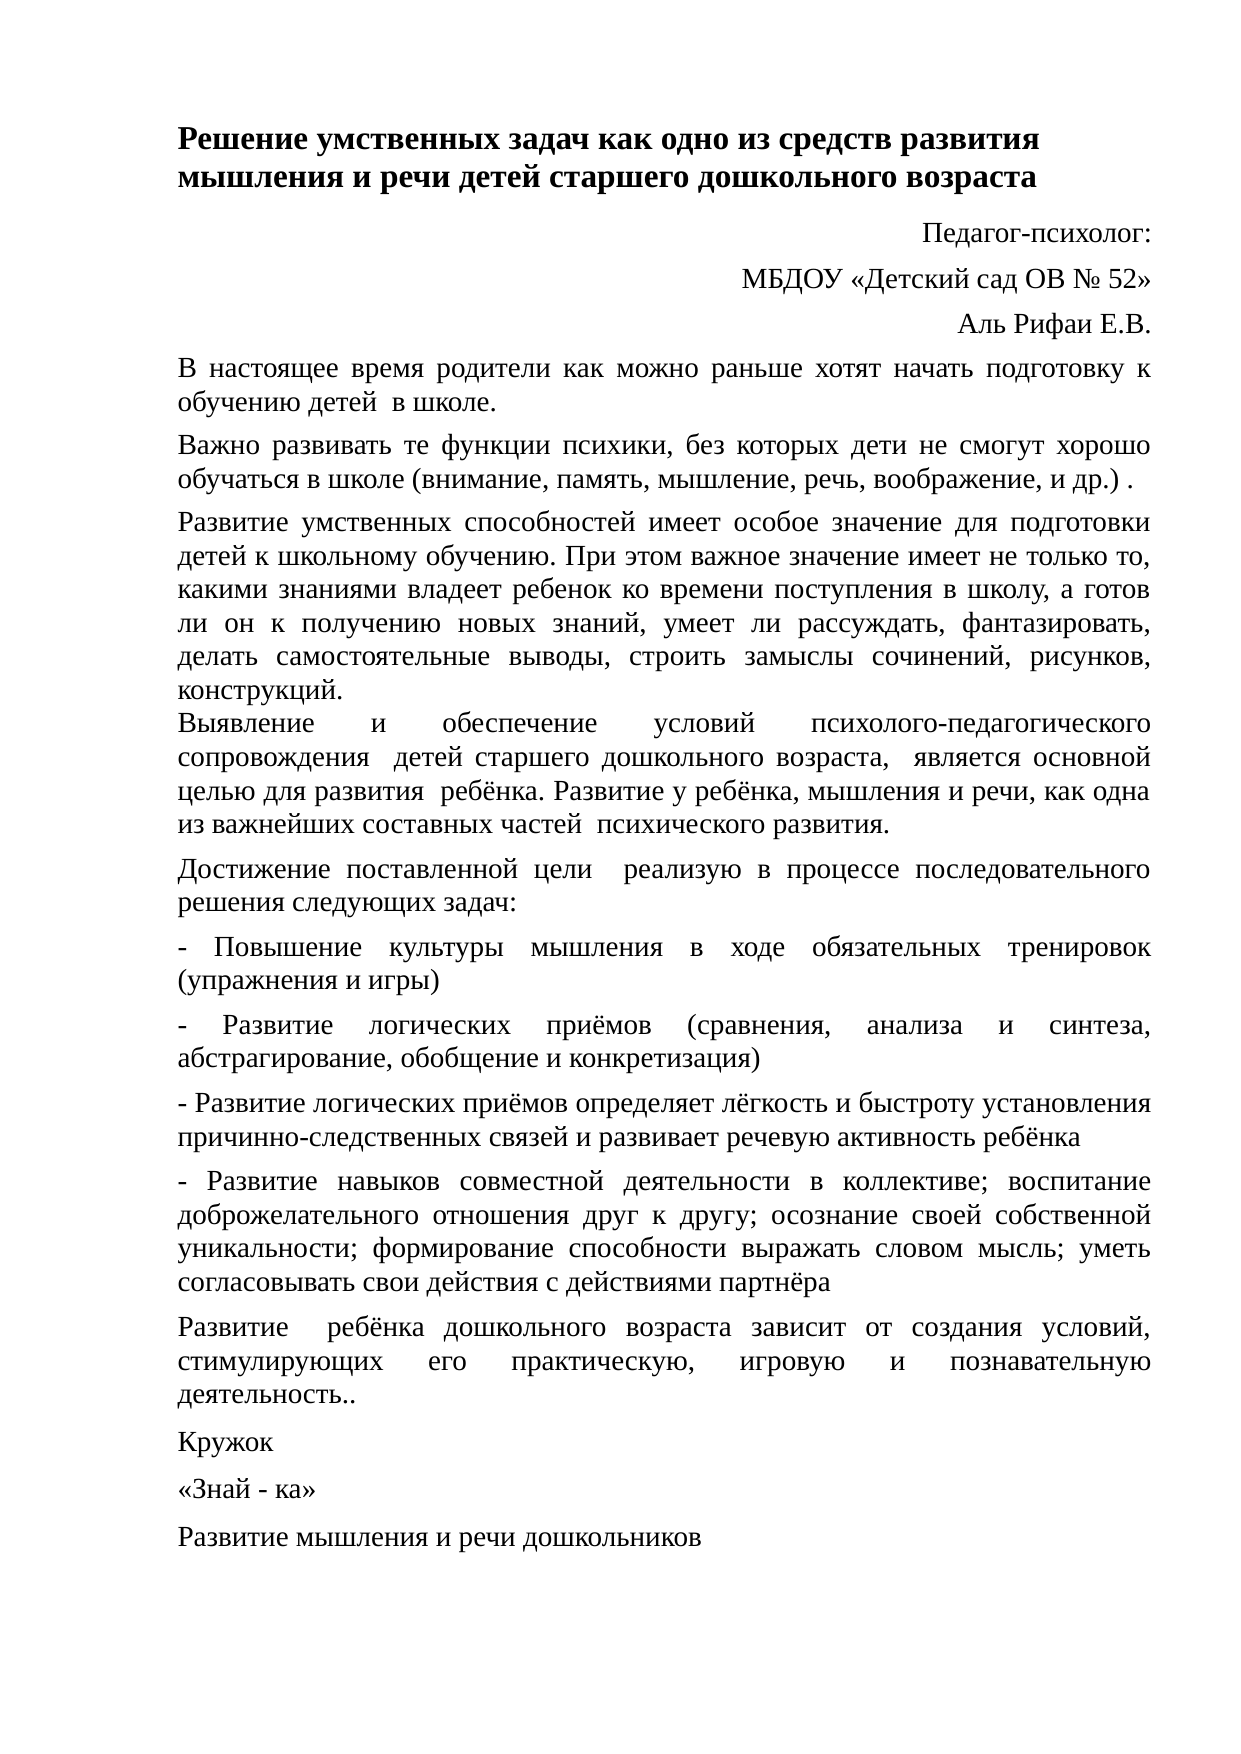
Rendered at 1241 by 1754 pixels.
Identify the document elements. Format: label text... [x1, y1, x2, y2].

text - Развитие логических приёмов определяет лёгкость и быстроту установления причинно-следственных связей и развивает речевую активность ребёнка [177, 1085, 1152, 1152]
text Аль Рифаи Е.В. [177, 307, 1152, 340]
text МБДОУ «Детский сад ОВ № 52» [177, 261, 1152, 295]
text Педагог-психолог: [177, 216, 1152, 249]
text В настоящее время родители как можно раньше хотят начать подготовку к обучению детей в школе. [177, 350, 1152, 417]
text - Развитие навыков совместной деятельности в коллективе; воспитание доброжелательного отношения друг к другу; осознание своей собственной уникальности; формирование способности выражать словом мысль; уметь согласовывать свои действия с действиями партнёра [177, 1163, 1152, 1297]
text Достижение поставленной цели реализую в процессе последовательного решения следующих задач: [177, 851, 1152, 918]
text «Знай - ка» [177, 1472, 1152, 1505]
text Развитие ребёнка дошкольного возраста зависит от создания условий, стимулирующих его практическую, игровую и познавательную деятельность.. [177, 1309, 1152, 1410]
text Кружок [177, 1424, 1152, 1458]
text Развитие мышления и речи дошкольников [177, 1519, 1152, 1553]
text - Развитие логических приёмов (сравнения, анализа и синтеза, абстрагирование, обобщение и конкретизация) [177, 1007, 1152, 1074]
text Решение умственных задач как одно из средств развития мышления и речи детей старшего дошкольного возраста [177, 118, 1152, 195]
text - Повышение культуры мышления в ходе обязательных тренировок (упражнения и игры) [177, 929, 1152, 996]
text Важно развивать те функции психики, без которых дети не смогут хорошо обучаться в школе (внимание, память, мышление, речь, воображение, и др.) . [177, 427, 1152, 494]
text Развитие умственных способностей имеет особое значение для подготовки детей к школьному обучению. При этом важное значение имеет не только то, какими знаниями владеет ребенок ко времени поступления в школу, а готов ли он к получению новых знаний, умеет ли рассуждать, фантазировать, делать самостоятельные выводы, строить замыслы сочинений, рисунков, конструкций. [177, 504, 1152, 706]
text Выявление и обеспечение условий психолого-педагогического сопровождения детей старшего дошкольного возраста, является основной целью для развития ребёнка. Развитие у ребёнка, мышления и речи, как одна из важнейших составных частей психического развития. [177, 706, 1152, 840]
